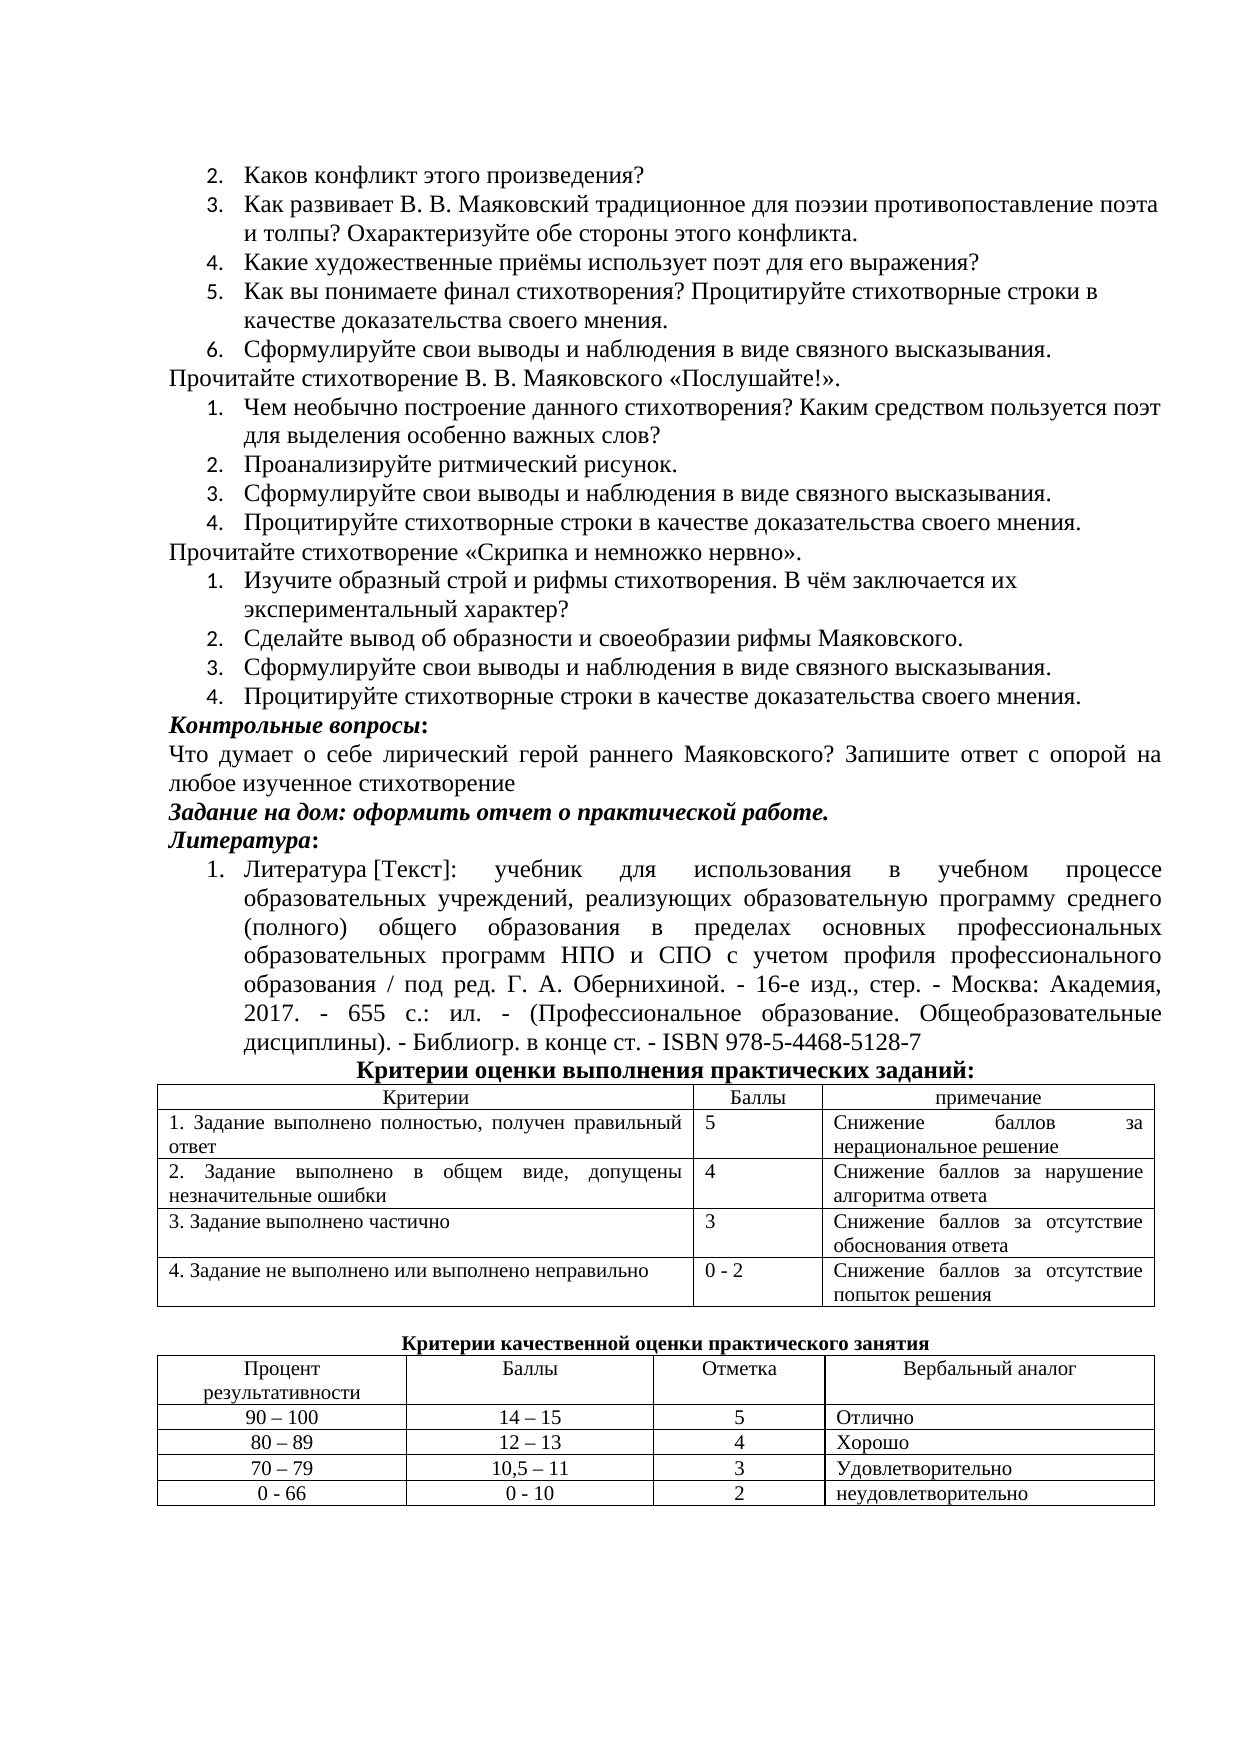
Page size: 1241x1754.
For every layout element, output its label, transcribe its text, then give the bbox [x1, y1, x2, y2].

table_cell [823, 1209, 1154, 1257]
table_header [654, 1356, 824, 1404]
list Чем необычно построение данного стихотворения? Каким средством пользуется поэт для выделения особенно важных слов? [206, 392, 1162, 449]
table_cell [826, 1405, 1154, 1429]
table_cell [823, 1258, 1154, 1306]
list Сформулируйте свои выводы и наблюдения в виде связного высказывания. [206, 652, 1162, 681]
list Сформулируйте свои выводы и наблюдения в виде связного высказывания. [206, 334, 1162, 363]
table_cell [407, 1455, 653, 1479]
list Как вы понимаете финал стихотворения? Процитируйте стихотворные строки в качестве доказательства своего мнения. [206, 276, 1162, 334]
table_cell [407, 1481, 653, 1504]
list Процитируйте стихотворные строки в качестве доказательства своего мнения. [206, 681, 1162, 710]
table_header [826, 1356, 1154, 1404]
list Как развивает В. В. Маяковский традиционное для поэзии противопоставление поэта и толпы? Охарактеризуйте обе стороны этого конфликта. [206, 189, 1162, 247]
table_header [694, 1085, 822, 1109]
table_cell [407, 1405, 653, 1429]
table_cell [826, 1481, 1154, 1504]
list Каков конфликт этого произведения? [206, 160, 1162, 189]
text Контрольные вопросы: [169, 710, 1162, 739]
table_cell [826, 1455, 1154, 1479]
text Критерии оценки выполнения практических заданий: [169, 1055, 1162, 1084]
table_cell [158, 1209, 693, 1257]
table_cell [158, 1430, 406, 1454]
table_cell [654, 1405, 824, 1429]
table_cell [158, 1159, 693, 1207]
list Сделайте вывод об образности и своеобразии рифмы Маяковского. [206, 623, 1162, 652]
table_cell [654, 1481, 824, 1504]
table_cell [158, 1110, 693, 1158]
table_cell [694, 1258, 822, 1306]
text Прочитайте стихотворение В. В. Маяковского «Послушайте!». [169, 363, 1162, 392]
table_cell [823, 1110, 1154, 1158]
list Проанализируйте ритмический рисунок. [206, 449, 1162, 478]
text Прочитайте стихотворение «Скрипка и немножко нервно». [169, 537, 1162, 565]
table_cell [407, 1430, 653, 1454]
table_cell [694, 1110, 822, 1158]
list Процитируйте стихотворные строки в качестве доказательства своего мнения. [206, 507, 1162, 537]
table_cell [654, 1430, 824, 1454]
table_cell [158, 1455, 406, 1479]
text Задание на дом: оформить отчет о практической работе. [169, 797, 1162, 825]
text Критерии качественной оценки практического занятия [169, 1331, 1162, 1355]
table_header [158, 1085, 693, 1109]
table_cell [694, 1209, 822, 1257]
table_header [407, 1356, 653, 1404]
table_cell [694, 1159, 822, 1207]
list Литература [Текст]: учебник для использования в учебном процессе образовательных учреждений, реализующих образовательную программу среднего (полного) общего образования в пределах основных профессиональных образовательных программ НПО и СПО с учетом профиля профессионального образования / под ред. Г. А. Обернихиной. - 16-е изд., стер. - Москва: Академия, 2017. - 655 с.: ил. - (Профессиональное образование. Общеобразовательные дисциплины). - Библиогр. в конце ст. - ISBN 978-5-4468-5128-7 [206, 854, 1162, 1055]
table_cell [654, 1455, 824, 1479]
text Что думает о себе лирический герой раннего Маяковского? Запишите ответ с опорой на любое изученное стихотворение [169, 739, 1162, 797]
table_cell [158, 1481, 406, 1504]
list Какие художественные приёмы использует поэт для его выражения? [206, 247, 1162, 276]
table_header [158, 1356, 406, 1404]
list Изучите образный строй и рифмы стихотворения. В чём заключается их экспериментальный характер? [206, 565, 1162, 623]
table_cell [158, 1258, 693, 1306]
list Сформулируйте свои выводы и наблюдения в виде связного высказывания. [206, 478, 1162, 507]
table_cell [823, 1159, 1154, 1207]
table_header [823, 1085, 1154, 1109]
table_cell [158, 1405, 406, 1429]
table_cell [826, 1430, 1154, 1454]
text Литература: [169, 825, 1162, 854]
